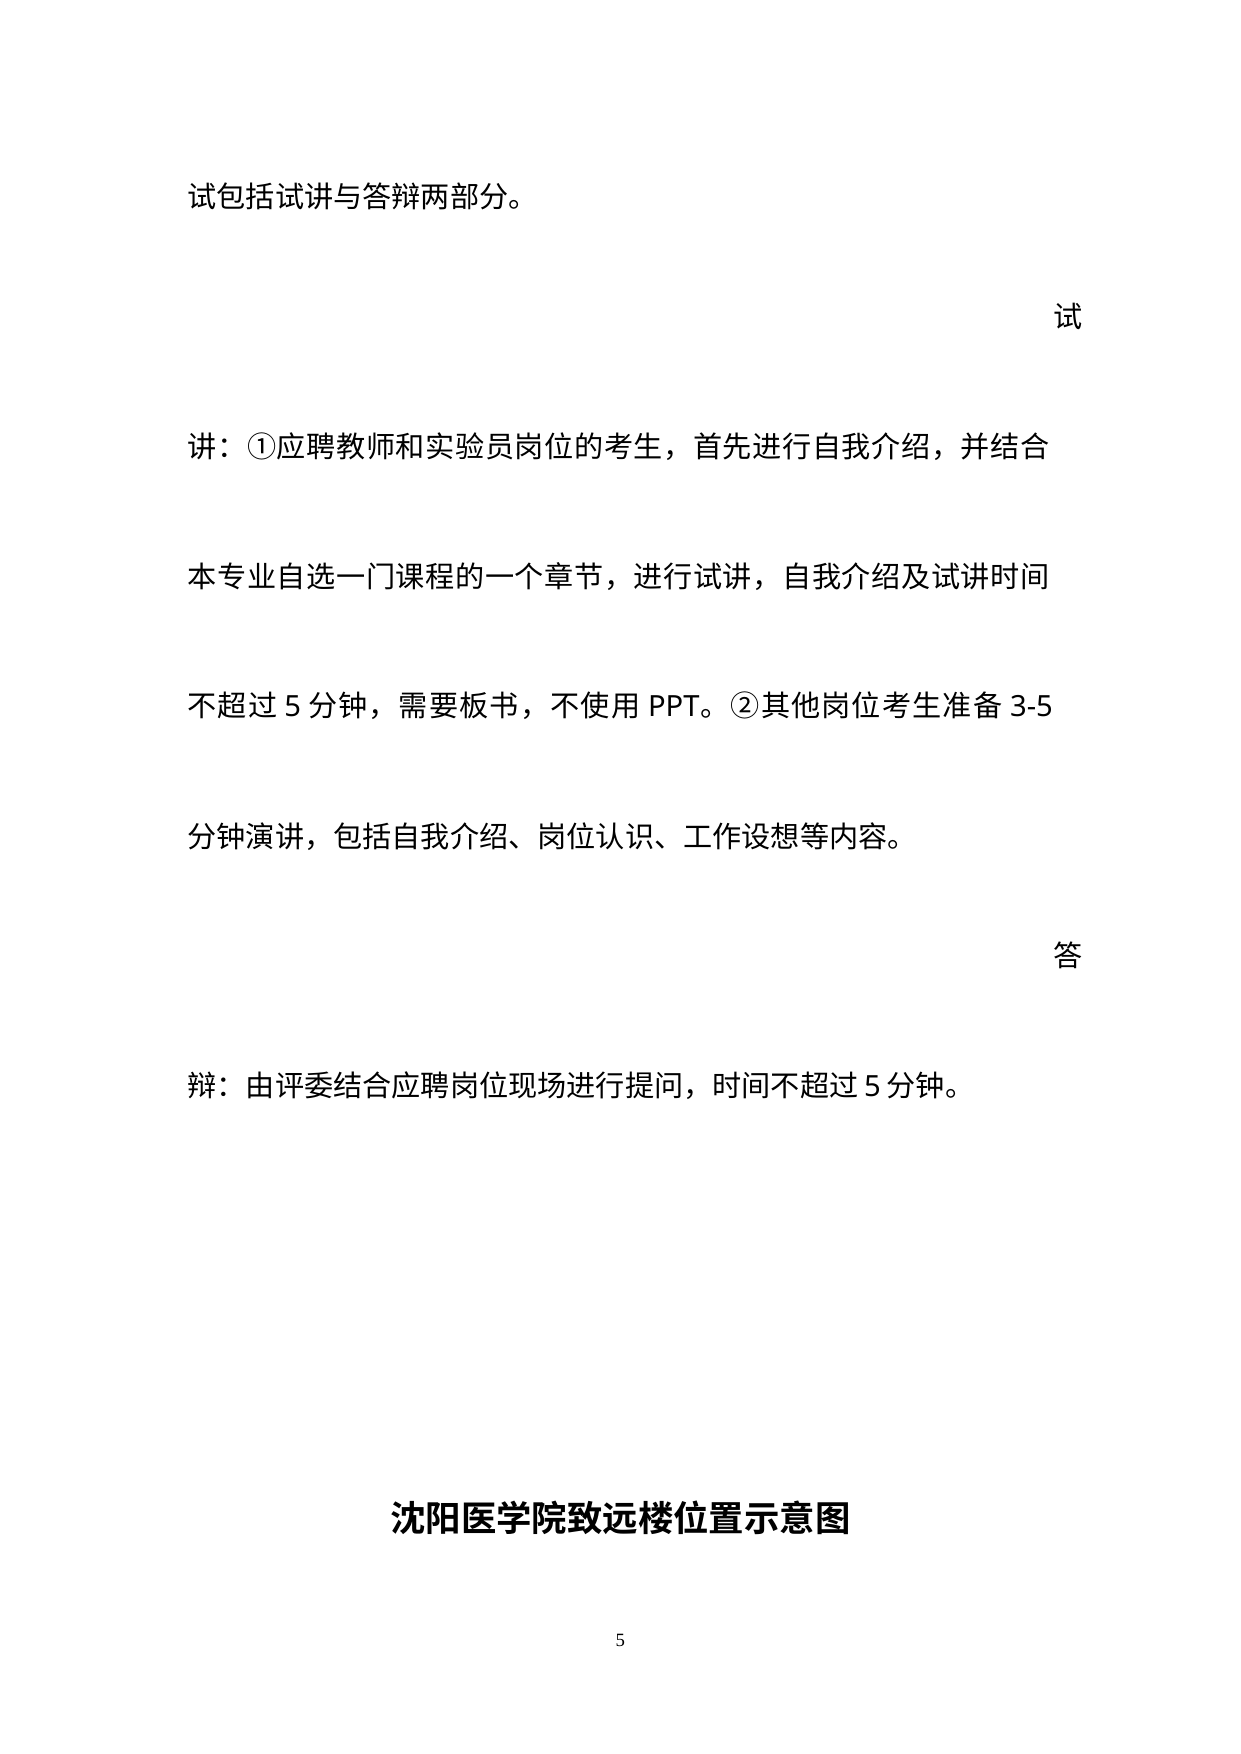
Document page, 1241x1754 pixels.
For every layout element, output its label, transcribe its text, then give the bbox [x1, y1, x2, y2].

text 试讲：①应聘教师和实验员岗位的考生，首先进行自我介绍，并结合本专业自选一门课程的一个章节，进行试讲，自我介绍及试讲时间不超过5分钟，需要板书，不使用PPT。②其他岗位考生准备3-5分钟演讲，包括自我介绍、岗位认识、工作设想等内容。 [187, 282, 1053, 867]
text 面试包括试讲与答辩两部分。 [187, 162, 1053, 227]
text 沈阳医学院致远楼位置示意图 [187, 1484, 1053, 1549]
text 答辩：由评委结合应聘岗位现场进行提问，时间不超过5分钟。 [187, 922, 1053, 1117]
